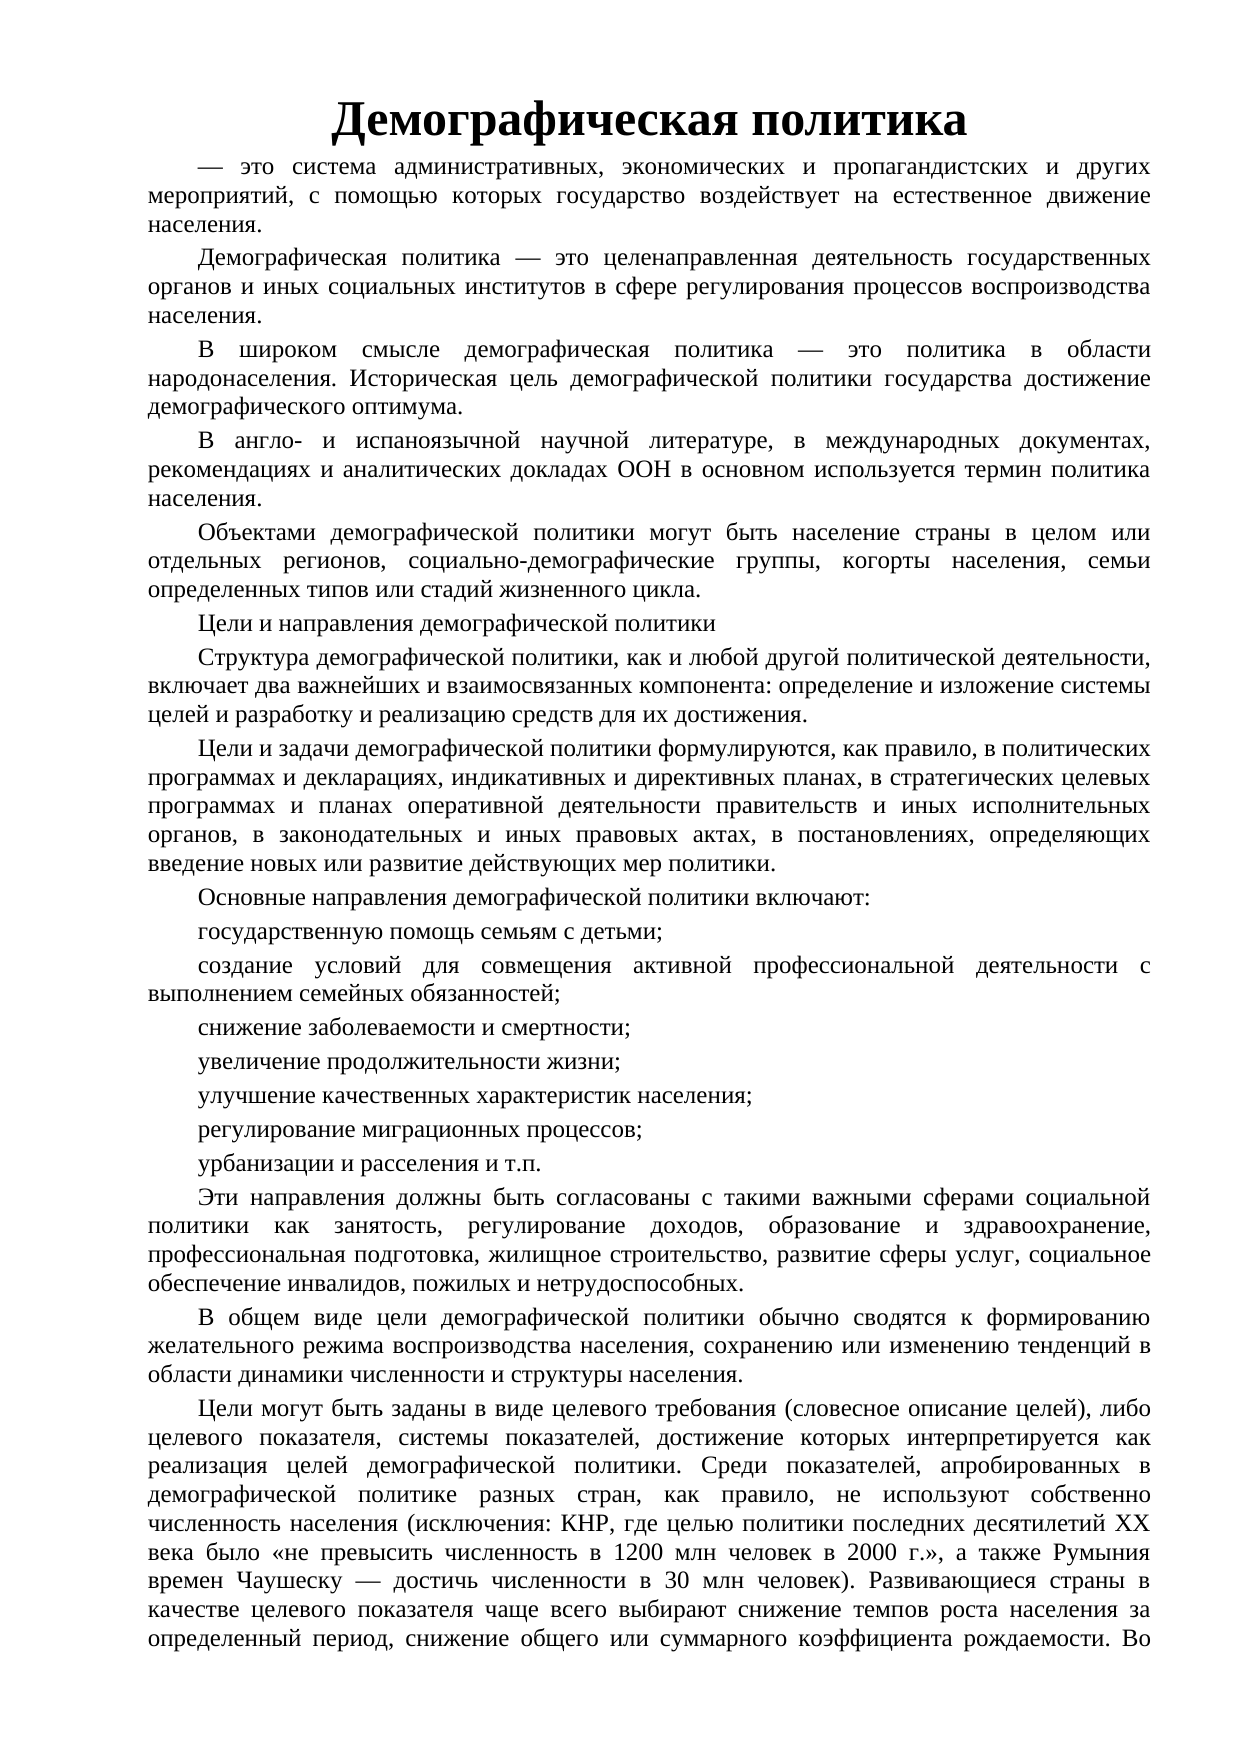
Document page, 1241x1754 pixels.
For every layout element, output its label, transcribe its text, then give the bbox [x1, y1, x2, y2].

text В англо- и испаноязычной научной литературе, в международных документах, рекомендациях и аналитических докладах ООН в основном используется термин политика населения. [148, 425, 1152, 511]
text Объектами демографической политики могут быть население страны в целом или отдельных регионов, социально-демографические группы, когорты населения, семьи определенных типов или стадий жизненного цикла. [148, 517, 1152, 603]
text В общем виде цели демографической политики обычно сводятся к формированию желательного режима воспроизводства населения, сохранению или изменению тенденций в области динамики численности и структуры населения. [148, 1302, 1152, 1388]
text — это система административных, экономических и пропагандистских и других мероприятий, с помощью которых государство воздействует на естественное движение населения. [148, 151, 1152, 237]
text В широком смысле демографическая политика — это политика в области народонаселения. Историческая цель демографической политики государства достижение демографического оптимума. [148, 334, 1152, 420]
text Эти направления должны быть согласованы с такими важными сферами социальной политики как занятость, регулирование доходов, образование и здравоохранение, профессиональная подготовка, жилищное строительство, развитие сферы услуг, социальное обеспечение инвалидов, пожилых и нетрудоспособных. [148, 1182, 1152, 1297]
text государственную помощь семьям с детьми; [148, 916, 1152, 944]
text Цели и направления демографической политики [148, 608, 1152, 637]
text Цели и задачи демографической политики формулируются, как правило, в политических программах и декларациях, индикативных и директивных планах, в стратегических целевых программах и планах оперативной деятельности правительств и иных исполнительных органов, в законодательных и иных правовых актах, в постановлениях, определяющих введение новых или развитие действующих мер политики. [148, 733, 1152, 877]
text увеличение продолжительности жизни; [148, 1046, 1152, 1075]
text снижение заболеваемости и смертности; [148, 1012, 1152, 1041]
text урбанизации и расселения и т.п. [148, 1148, 1152, 1176]
text улучшение качественных характеристик населения; [148, 1080, 1152, 1109]
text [148, 1393, 1152, 1652]
text Демографическая политика — это целенаправленная деятельность государственных органов и иных социальных институтов в сфере регулирования процессов воспроизводства населения. [148, 242, 1152, 329]
text Основные направления демографической политики включают: [148, 882, 1152, 911]
text регулирование миграционных процессов; [148, 1114, 1152, 1143]
text Структура демографической политики, как и любой другой политической деятельности, включает два важнейших и взаимосвязанных компонента: определение и изложение системы целей и разработку и реализацию средств для их достижения. [148, 642, 1152, 728]
subtitle Демографическая политика [148, 88, 1152, 146]
text создание условий для совмещения активной профессиональной деятельности с выполнением семейных обязанностей; [148, 950, 1152, 1007]
